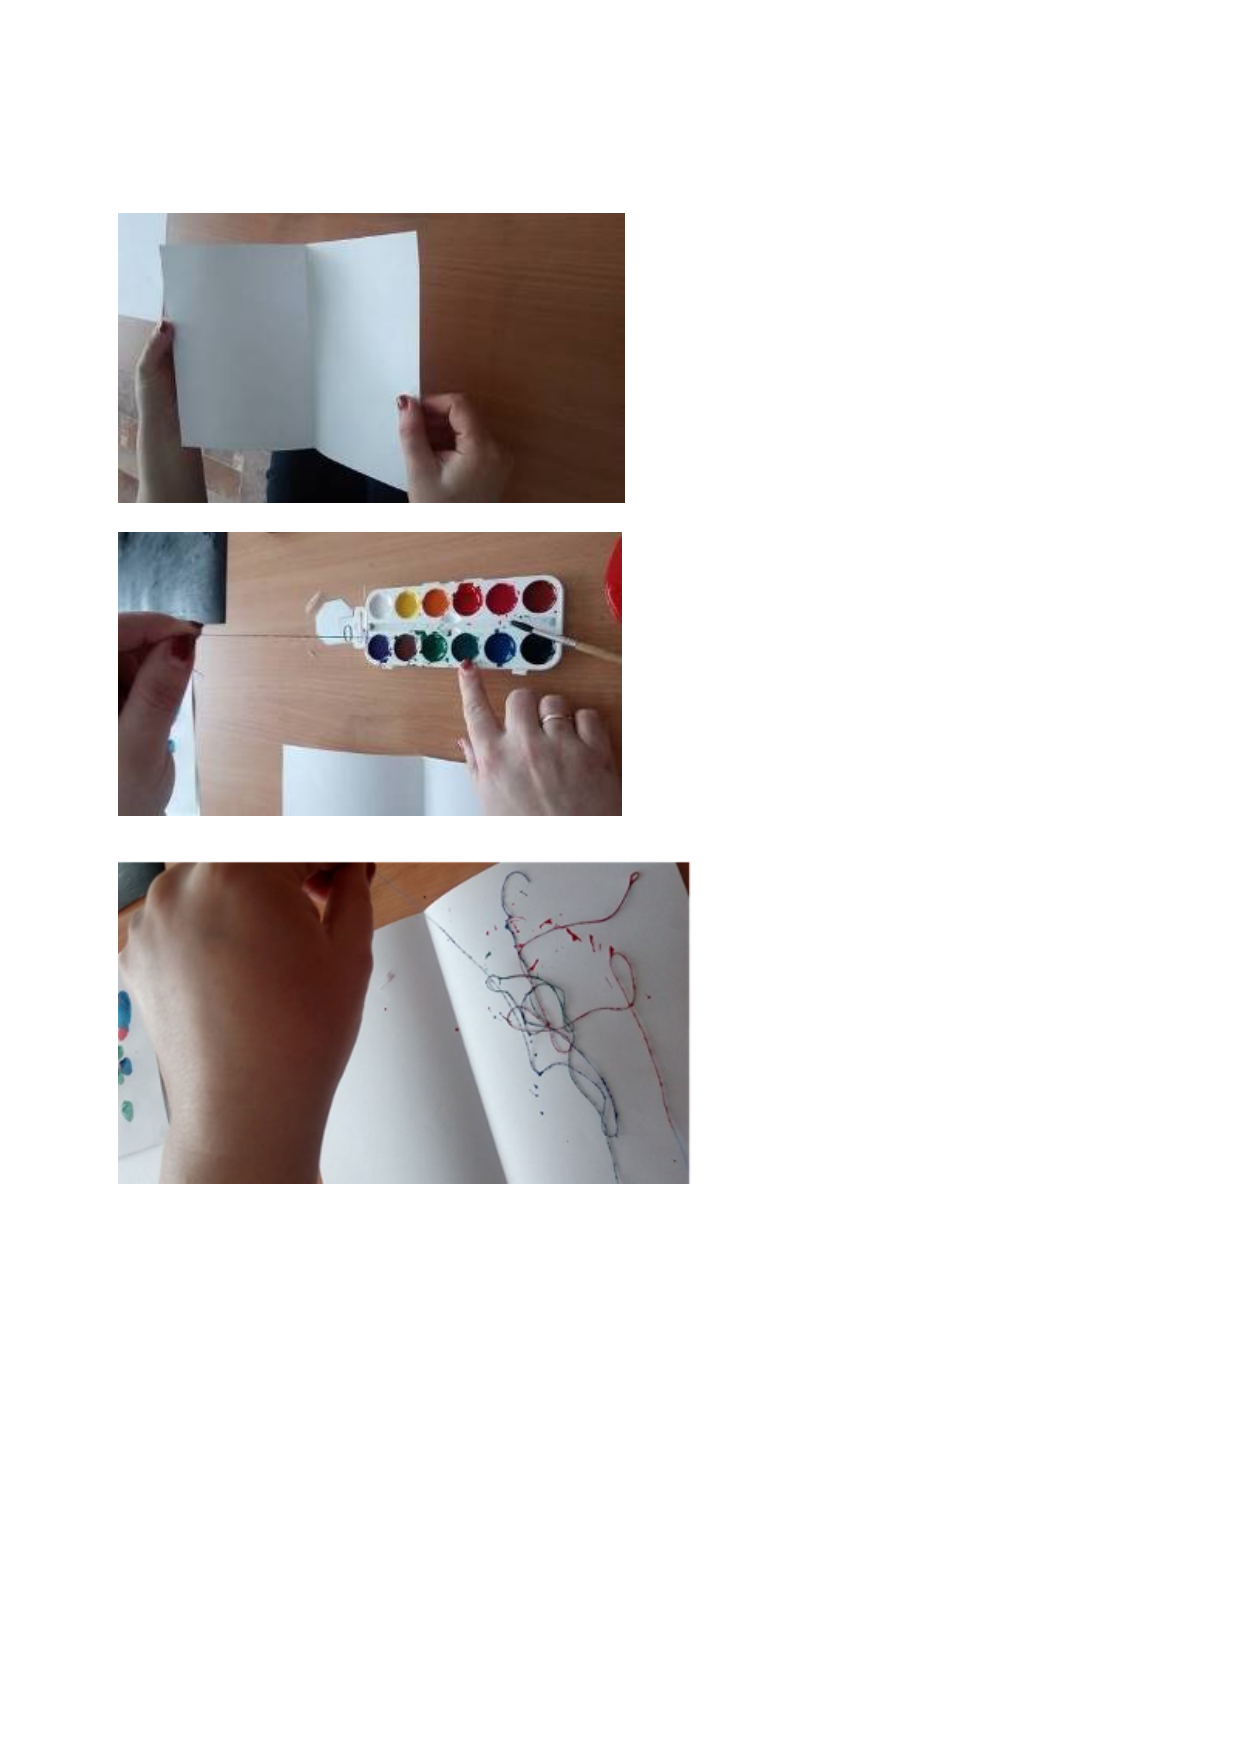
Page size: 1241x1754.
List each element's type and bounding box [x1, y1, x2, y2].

picture [118, 532, 622, 816]
picture [118, 213, 625, 503]
picture [118, 861, 691, 1184]
